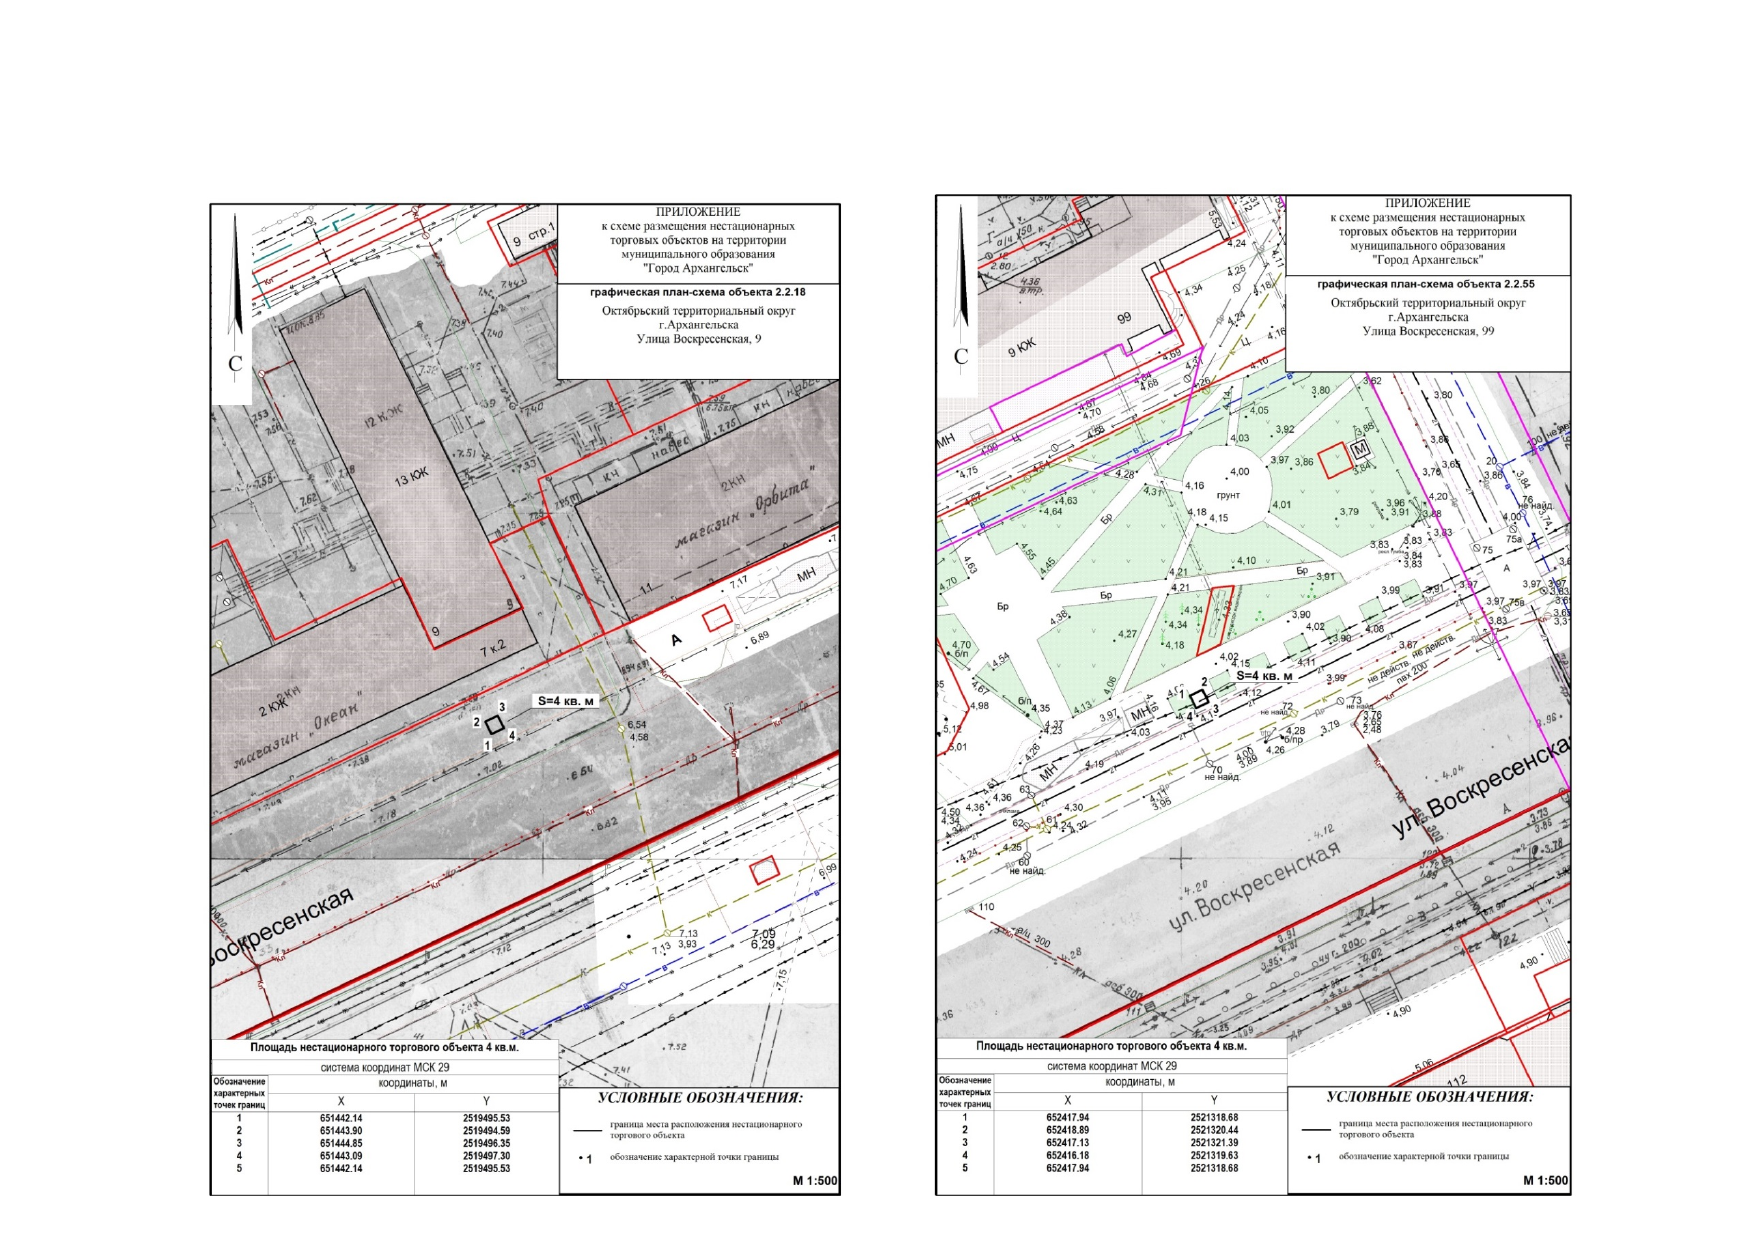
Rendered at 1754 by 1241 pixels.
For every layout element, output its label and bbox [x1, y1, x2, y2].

picture [141, 177, 1598, 1196]
